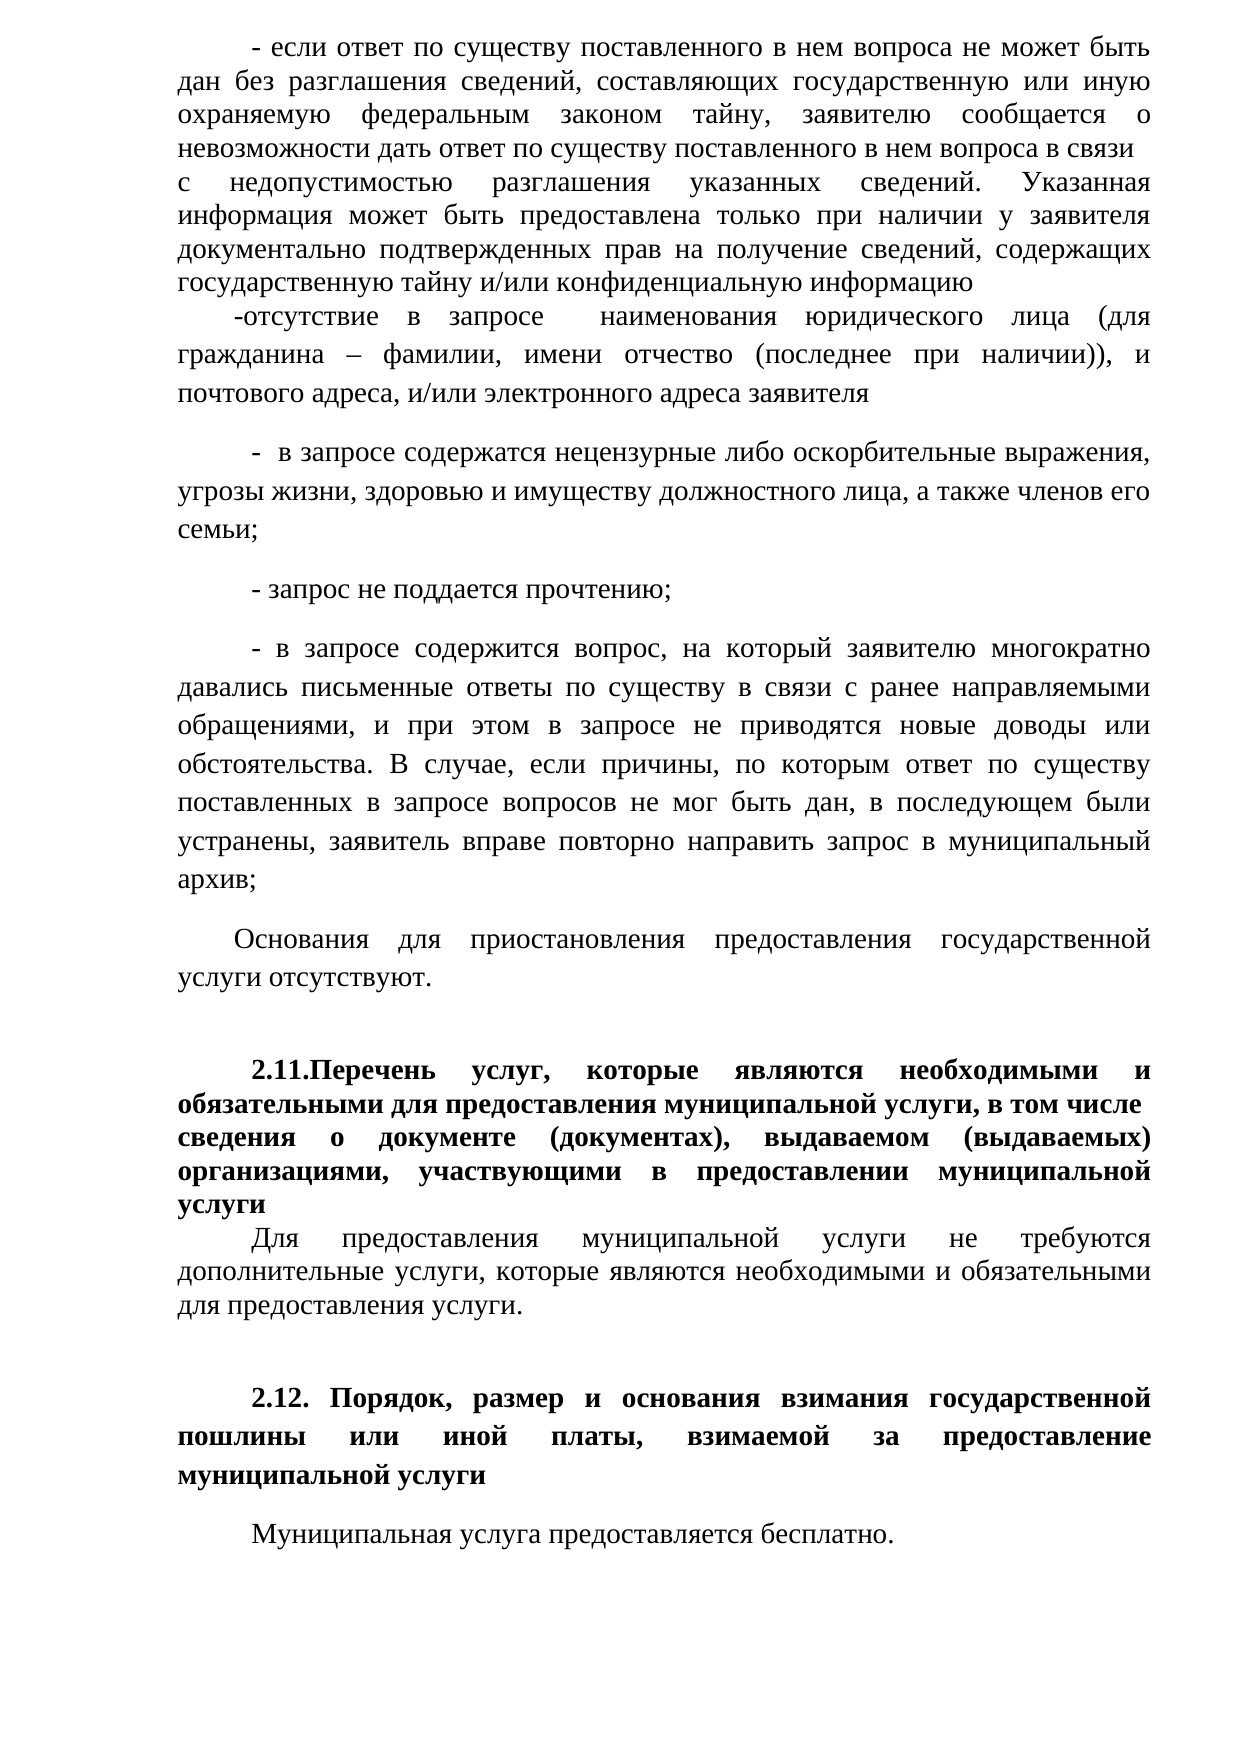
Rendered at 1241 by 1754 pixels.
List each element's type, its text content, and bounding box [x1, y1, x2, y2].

text сведения о документе (документах), выдаваемом (выдаваемых) организациями, участвующими в предоставлении муниципальной услуги [177, 1119, 1152, 1220]
text - в запросе содержатся нецензурные либо оскорбительные выражения, угрозы жизни, здоровью и имуществу должностного лица, а также членов его семьи; [177, 434, 1152, 545]
text - в запросе содержится вопрос, на который заявителю многократно давались письменные ответы по существу в связи с ранее направляемыми обращениями, и при этом в запросе не приводятся новые доводы или обстоятельства. В случае, если причины, по которым ответ по существу поставленных в запросе вопросов не мог быть дан, в последующем были устранены, заявитель вправе повторно направить запрос в муниципальный архив; [177, 630, 1152, 895]
text - запрос не поддается прочтению; [177, 571, 1152, 604]
text 2.12. Порядок, размер и основания взимания государственной пошлины или иной платы, взимаемой за предоставление муниципальной услуги [177, 1380, 1152, 1491]
text 2.11.Перечень услуг, которые являются необходимыми и обязательными для предоставления муниципальной услуги, в том числе [177, 1052, 1152, 1119]
text -отсутствие в запросе наименования юридического лица (для гражданина – фамилии, имени отчество (последнее при наличии)), и почтового адреса, и/или электронного адреса заявителя [177, 298, 1152, 408]
text - если ответ по существу поставленного в нем вопроса не может быть дан без разглашения сведений, составляющих государственную или иную охраняемую федеральным законом тайну, заявителю сообщается о невозможности дать ответ по существу поставленного в нем вопроса в связи [177, 29, 1152, 164]
text Муниципальная услуга предоставляется бесплатно. [177, 1516, 1152, 1550]
text Для предоставления муниципальной услуги не требуются дополнительные услуги, которые являются необходимыми и обязательными для предоставления услуги. [177, 1220, 1152, 1321]
text с недопустимостью разглашения указанных сведений. Указанная информация может быть предоставлена только при наличии у заявителя документально подтвержденных прав на получение сведений, содержащих государственную тайну и/или конфиденциальную информацию [177, 164, 1152, 298]
text Основания для приостановления предоставления государственной услуги отсутствуют. [177, 921, 1152, 993]
